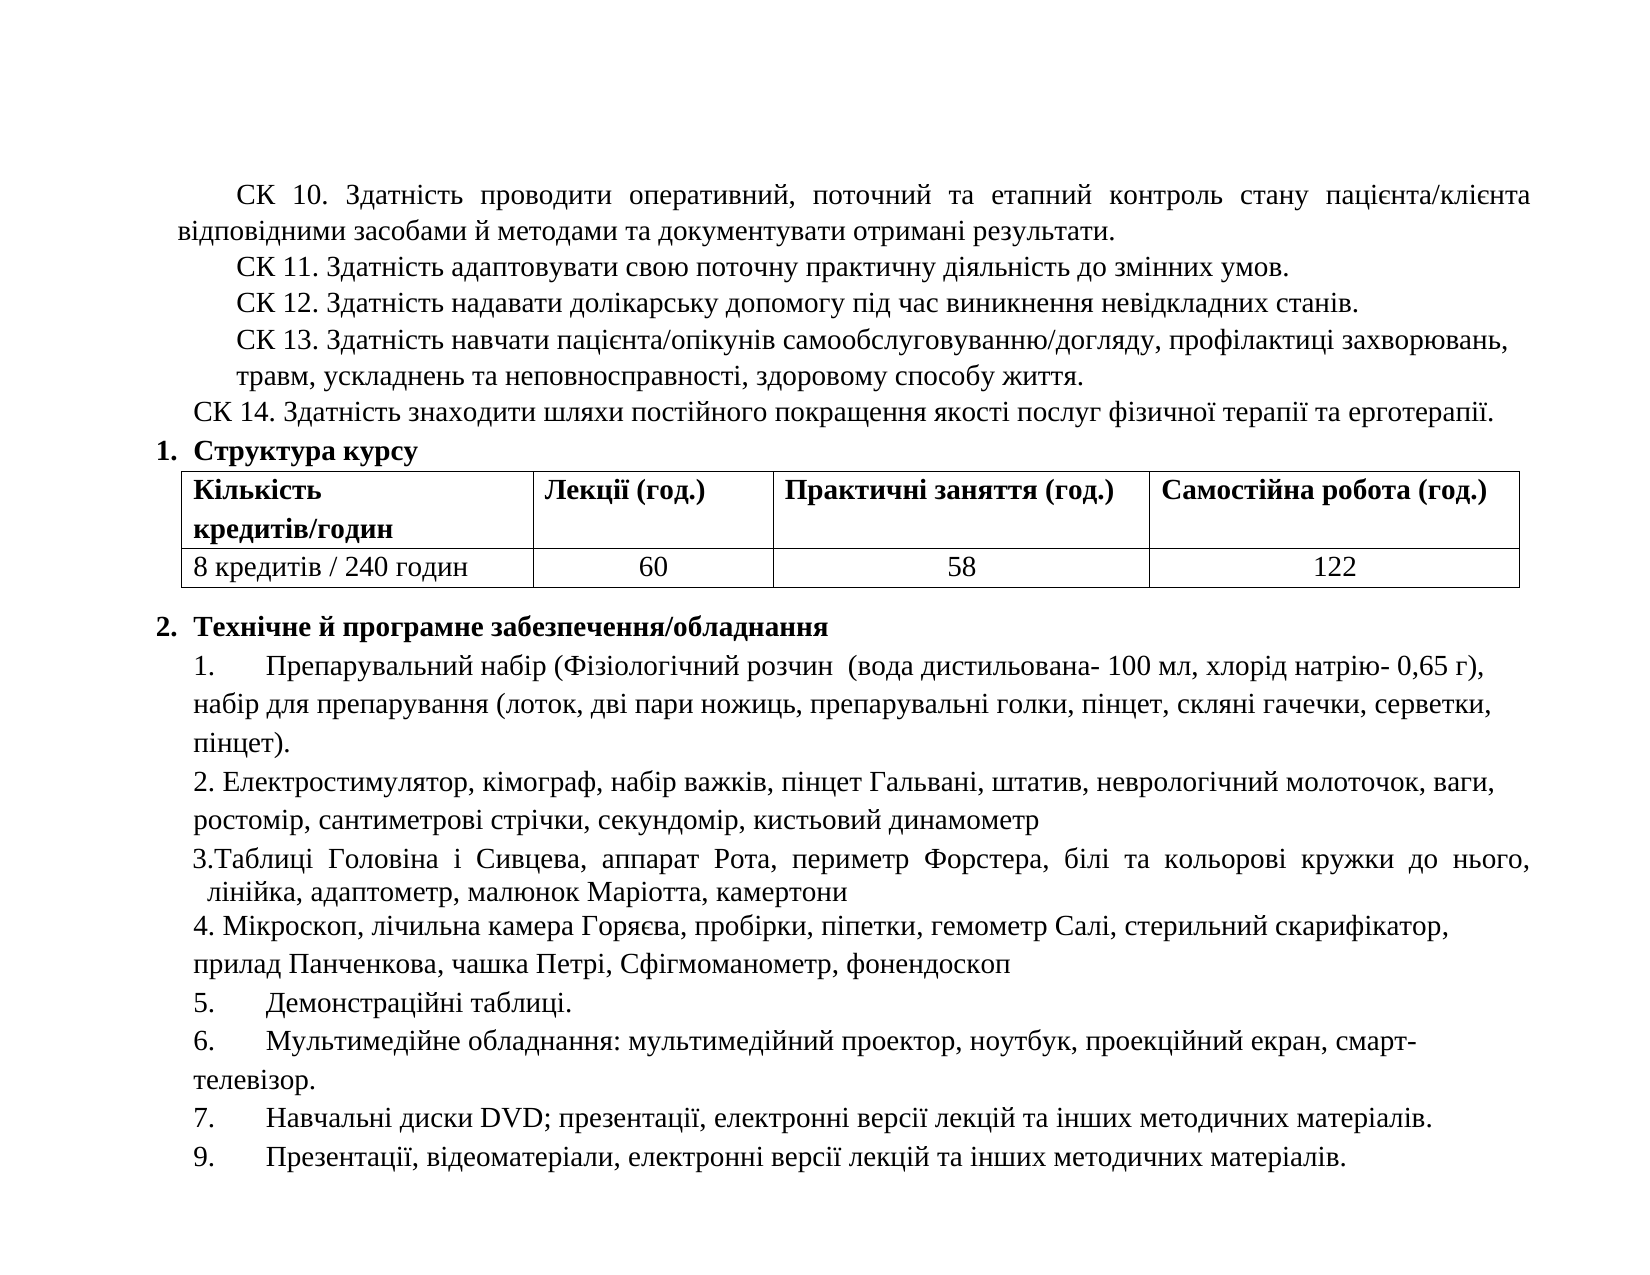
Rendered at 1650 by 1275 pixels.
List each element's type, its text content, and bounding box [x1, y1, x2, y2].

table_cell 8 кредитів / 240 годин [182, 549, 533, 587]
text СК 10. Здатність проводити оперативний, поточний та етапний контроль стану пацієнта/клієнта відповідними засобами й методами та документувати отримані результати. [177, 177, 1532, 247]
list 7. Навчальні диски DVD; презентації, електронні версії лекцій та інших методичних матеріалів. [193, 1101, 1532, 1134]
table_header Кількість кредитів/годин [182, 472, 533, 548]
list Структура курсу [156, 433, 1532, 466]
text СК 13. Здатність навчати пацієнта/опікунів самообслуговуванню/догляду, профілактиці захворювань, [177, 322, 1532, 355]
list Технічне й програмне забезпечення/обладнання [156, 609, 1532, 643]
list 4. Мікроскоп, лічильна камера Горяєва, пробірки, піпетки, гемометр Салі, стерильний скарифікатор, прилад Панченкова, чашка Петрі, Сфігмоманометр, фонендоскоп [193, 908, 1532, 980]
text 3.Таблиці Головіна і Сивцева, аппарат Рота, периметр Форстера, білі та кольорові кружки до нього, лінійка, адаптометр, малюнок Маріотта, камертони [192, 841, 1532, 908]
table_cell 122 [1150, 549, 1519, 587]
list 2. Електростимулятор, кімограф, набір важків, пінцет Гальвані, штатив, неврологічний молоточок, ваги, ростомір, сантиметрові стрічки, секундомір, кистьовий динамометр [193, 764, 1532, 836]
table_cell 58 [774, 549, 1149, 587]
list 9. Презентації, відеоматеріали, електронні версії лекцій та інших методичних матеріалів. [193, 1139, 1532, 1173]
table_header Лекції (год.) [534, 472, 773, 548]
text СК 11. Здатність адаптовувати свою поточну практичну діяльність до змінних умов. [177, 249, 1532, 283]
list 6. Мультимедійне обладнання: мультимедійний проектор, ноутбук, проекційний екран, смарт-телевізор. [193, 1023, 1532, 1096]
table_header Самостійна робота (год.) [1150, 472, 1519, 548]
list 5. Демонстраційні таблиці. [193, 985, 1532, 1018]
list 1. Препарувальний набір (Фізіологічний розчин (вода дистильована- 100 мл, хлорід натрію- ), набір для препарування (лоток, дві пари ножиць, препарувальні голки, пінцет, скляні гачечки, серветки, пінцет). [193, 648, 1532, 759]
table_cell 60 [534, 549, 773, 587]
text СК 12. Здатність надавати долікарську допомогу під час виникнення невідкладних станів. [177, 286, 1532, 319]
text травм, ускладнень та неповносправності, здоровому способу життя. [177, 358, 1532, 391]
list СК 14. Здатність знаходити шляхи постійного покращення якості послуг фізичної терапії та ерготерапії. [193, 394, 1532, 428]
table_header Практичні заняття (год.) [774, 472, 1149, 548]
